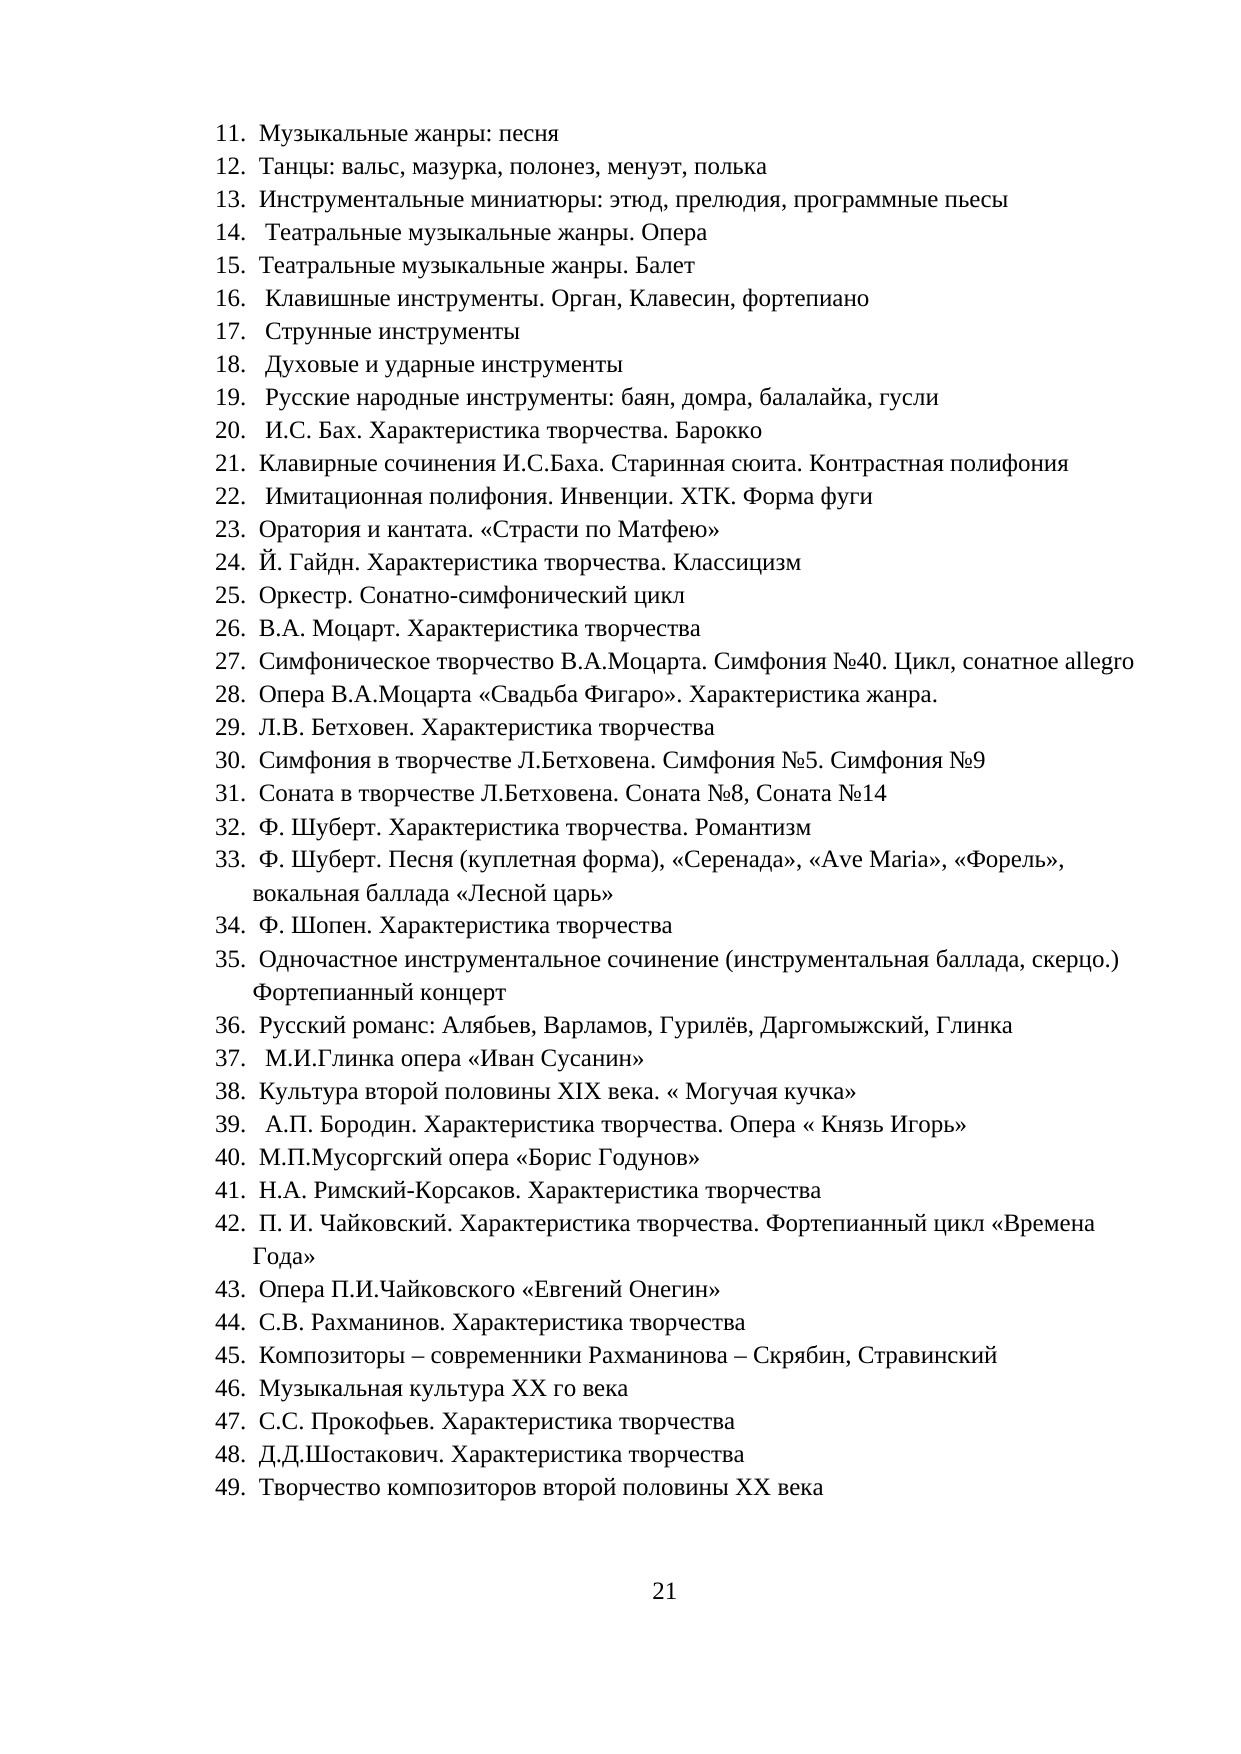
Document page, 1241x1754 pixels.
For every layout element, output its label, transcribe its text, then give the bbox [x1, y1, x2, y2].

list Симфоническое творчество В.А.Моцарта. Симфония №40. Цикл, сонатное allegro [215, 646, 1152, 675]
list Театральные музыкальные жанры. Опера [215, 217, 1152, 246]
list Опера П.И.Чайковского «Евгений Онегин» [215, 1274, 1152, 1303]
list Ф. Шуберт. Песня (куплетная форма), «Серенада», «Ave Maria», «Форель», вокальная баллада «Лесной царь» [215, 844, 1152, 906]
list Ф. Шопен. Характеристика творчества [215, 911, 1152, 939]
list Инструментальные миниатюры: этюд, прелюдия, программные пьесы [215, 184, 1152, 213]
list Симфония в творчестве Л.Бетховена. Симфония №5. Симфония №9 [215, 746, 1152, 774]
list Л.В. Бетховен. Характеристика творчества [215, 712, 1152, 741]
list Ф. Шуберт. Характеристика творчества. Романтизм [215, 812, 1152, 840]
list Струнные инструменты [215, 316, 1152, 345]
list Творчество композиторов второй половины XX века [215, 1472, 1152, 1501]
list Оркестр. Сонатно-симфонический цикл [215, 580, 1152, 609]
list С.В. Рахманинов. Характеристика творчества [215, 1307, 1152, 1336]
list Театральные музыкальные жанры. Балет [215, 250, 1152, 279]
list Духовые и ударные инструменты [215, 349, 1152, 378]
list Русский романс: Алябьев, Варламов, Гурилёв, Даргомыжский, Глинка [215, 1010, 1152, 1038]
list Соната в творчестве Л.Бетховена. Соната №8, Соната №14 [215, 778, 1152, 807]
list Имитационная полифония. Инвенции. ХТК. Форма фуги [215, 481, 1152, 510]
list М.И.Глинка опера «Иван Сусанин» [215, 1043, 1152, 1071]
list Опера В.А.Моцарта «Свадьба Фигаро». Характеристика жанра. [215, 679, 1152, 708]
list Культура второй половины XIX века. « Могучая кучка» [215, 1076, 1152, 1104]
list Оратория и кантата. «Страсти по Матфею» [215, 514, 1152, 543]
list Композиторы – современники Рахманинова – Скрябин, Стравинский [215, 1340, 1152, 1369]
list Музыкальные жанры: песня [215, 118, 1152, 147]
list Русские народные инструменты: баян, домра, балалайка, гусли [215, 382, 1152, 411]
list Танцы: вальс, мазурка, полонез, менуэт, полька [215, 151, 1152, 180]
list Д.Д.Шостакович. Характеристика творчества [215, 1439, 1152, 1468]
list И.С. Бах. Характеристика творчества. Барокко [215, 415, 1152, 444]
list П. И. Чайковский. Характеристика творчества. Фортепианный цикл «Времена Года» [215, 1208, 1152, 1269]
list С.С. Прокофьев. Характеристика творчества [215, 1406, 1152, 1435]
list В.А. Моцарт. Характеристика творчества [215, 613, 1152, 642]
list Одночастное инструментальное сочинение (инструментальная баллада, скерцо.) Фортепианный концерт [215, 944, 1152, 1005]
list А.П. Бородин. Характеристика творчества. Опера « Князь Игорь» [215, 1109, 1152, 1137]
list М.П.Мусоргский опера «Борис Годунов» [215, 1142, 1152, 1171]
list Н.А. Римский-Корсаков. Характеристика творчества [215, 1175, 1152, 1203]
list Клавирные сочинения И.С.Баха. Старинная сюита. Контрастная полифония [215, 448, 1152, 477]
list Й. Гайдн. Характеристика творчества. Классицизм [215, 547, 1152, 576]
list Музыкальная культура XX го века [215, 1373, 1152, 1402]
list Клавишные инструменты. Орган, Клавесин, фортепиано [215, 283, 1152, 312]
